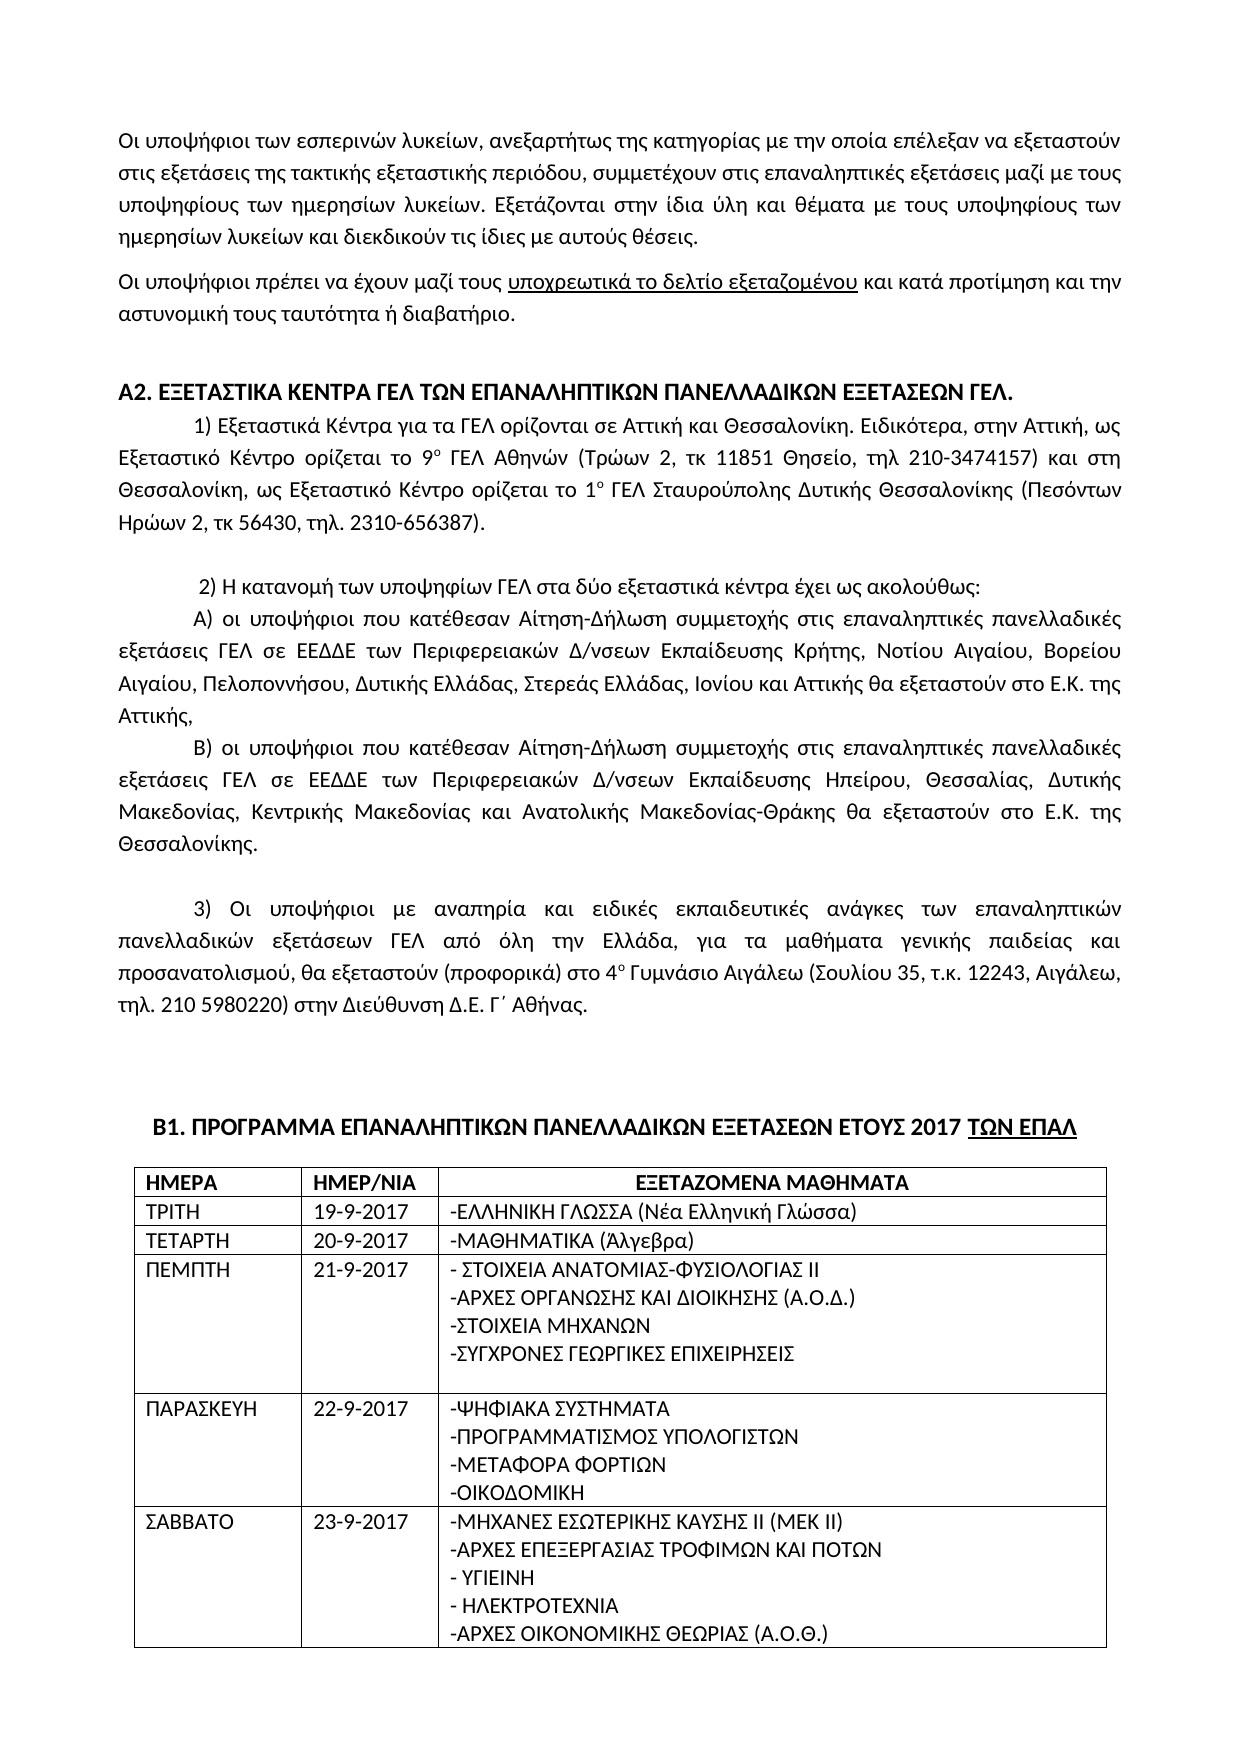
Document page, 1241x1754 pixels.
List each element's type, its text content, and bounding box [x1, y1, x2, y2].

text Β) οι υποψήφιοι που κατέθεσαν Αίτηση-Δήλωση συμμετοχής στις επαναληπτικές πανελλαδικές εξετάσεις ΓΕΛ σε ΕΕΔΔΕ των Περιφερειακών Δ/νσεων Εκπαίδευσης Ηπείρου, Θεσσαλίας, Δυτικής Μακεδονίας, Κεντρικής Μακεδονίας και Ανατολικής Μακεδονίας-Θράκης θα εξεταστούν στο Ε.Κ. της Θεσσαλονίκης. [118, 733, 1122, 858]
table_cell 21-9-2017 [302, 1255, 438, 1393]
text 1) Εξεταστικά Κέντρα για τα ΓΕΛ ορίζονται σε Αττική και Θεσσαλονίκη. Ειδικότερα, στην Αττική, ως Εξεταστικό Κέντρο ορίζεται το 9ο ΓΕΛ Αθηνών (Τρώων 2, τκ 11851 Θησείο, τηλ 210-3474157) και στη Θεσσαλονίκη, ως Εξεταστικό Κέντρο ορίζεται το 1ο ΓΕΛ Σταυρούπολης Δυτικής Θεσσαλονίκης (Πεσόντων Ηρώων 2, τκ 56430, τηλ. 2310-656387). [118, 411, 1122, 536]
text Οι υποψήφιοι πρέπει να έχουν μαζί τους υποχρεωτικά το δελτίο εξεταζομένου και κατά προτίμηση και την αστυνομική τους ταυτότητα ή διαβατήριο. [118, 267, 1122, 327]
table_cell 19-9-2017 [302, 1197, 438, 1225]
table_cell ΠΕΜΠΤΗ [135, 1255, 301, 1393]
table_cell ΣΑΒΒΑΤΟ [135, 1507, 301, 1647]
table_cell 23-9-2017 [302, 1507, 438, 1647]
table_header ΗΜΕΡ/ΝΙΑ [302, 1168, 438, 1196]
text 2) Η κατανομή των υποψηφίων ΓΕΛ στα δύο εξεταστικά κέντρα έχει ως ακολούθως: [118, 572, 1122, 600]
table_cell -ΕΛΛΗΝΙΚΗ ΓΛΩΣΣΑ (Νέα Ελληνική Γλώσσα) [439, 1197, 1106, 1225]
text 3) Οι υποψήφιοι με αναπηρία και ειδικές εκπαιδευτικές ανάγκες των επαναληπτικών πανελλαδικών εξετάσεων ΓΕΛ από όλη την Ελλάδα, για τα μαθήματα γενικής παιδείας και προσανατολισμού, θα εξεταστούν (προφορικά) στο 4ο Γυμνάσιο Αιγάλεω (Σουλίου 35, τ.κ. 12243, Αιγάλεω, τηλ. 210 5980220) στην Διεύθυνση Δ.Ε. Γ΄ Αθήνας. [118, 894, 1122, 1018]
table_cell ΠΑΡΑΣΚΕΥΗ [135, 1394, 301, 1506]
table_cell - ΣΤΟΙΧΕΙΑ ΑΝΑΤΟΜΙΑΣ-ΦΥΣΙΟΛΟΓΙΑΣ ΙΙ -ΑΡΧΕΣ ΟΡΓΑΝΩΣΗΣ ΚΑΙ ΔΙΟΙΚΗΣΗΣ (Α.Ο.Δ.) -ΣΤΟΙΧΕΙΑ ΜΗΧΑΝΩΝ -ΣΥΓΧΡΟΝΕΣ ΓΕΩΡΓΙΚΕΣ ΕΠΙΧΕΙΡΗΣΕΙΣ [439, 1255, 1106, 1393]
text Α) οι υποψήφιοι που κατέθεσαν Αίτηση-Δήλωση συμμετοχής στις επαναληπτικές πανελλαδικές εξετάσεις ΓΕΛ σε ΕΕΔΔΕ των Περιφερειακών Δ/νσεων Εκπαίδευσης Κρήτης, Νοτίου Αιγαίου, Βορείου Αιγαίου, Πελοποννήσου, Δυτικής Ελλάδας, Στερεάς Ελλάδας, Ιονίου και Αττικής θα εξεταστούν στο Ε.Κ. της Αττικής, [118, 604, 1122, 729]
text Β1. ΠΡΟΓΡΑΜΜΑ ΕΠΑΝΑΛΗΠΤΙΚΩΝ ΠΑΝΕΛΛΑΔΙΚΩΝ ΕΞΕΤΑΣΕΩΝ ΕΤΟΥΣ 2017 ΤΩΝ ΕΠΑΛ [56, 1111, 1174, 1141]
table_cell ΤΡΙΤΗ [135, 1197, 301, 1225]
table_cell -ΜΗΧΑΝΕΣ ΕΣΩΤΕΡΙΚΗΣ ΚΑΥΣΗΣ ΙΙ (ΜΕΚ II) -ΑΡΧΕΣ ΕΠΕΞΕΡΓΑΣΙΑΣ ΤΡΟΦΙΜΩΝ ΚΑΙ ΠΟΤΩΝ - ΥΓΙΕΙΝΗ - ΗΛΕΚΤΡΟΤΕΧΝΙΑ -ΑΡΧΕΣ ΟΙΚΟΝΟΜΙΚΗΣ ΘΕΩΡΙΑΣ (Α.Ο.Θ.) [439, 1507, 1106, 1647]
table_header ΕΞΕΤΑΖΟΜΕΝΑ ΜΑΘΗΜΑΤΑ [439, 1168, 1106, 1196]
table_cell 22-9-2017 [302, 1394, 438, 1506]
text Οι υποψήφιοι των εσπερινών λυκείων, ανεξαρτήτως της κατηγορίας με την οποία επέλεξαν να εξεταστούν στις εξετάσεις της τακτικής εξεταστικής περιόδου, συμμετέχουν στις επαναληπτικές εξετάσεις μαζί με τους υποψηφίους των ημερησίων λυκείων. Εξετάζονται στην ίδια ύλη και θέματα με τους υποψηφίους των ημερησίων λυκείων και διεκδικούν τις ίδιες με αυτούς θέσεις. [118, 126, 1122, 250]
table_cell ΤΕΤΑΡΤΗ [135, 1226, 301, 1254]
table_header ΗΜΕΡΑ [135, 1168, 301, 1196]
table_cell 20-9-2017 [302, 1226, 438, 1254]
table_cell -ΨΗΦΙΑΚΑ ΣΥΣΤΗΜΑΤΑ -ΠΡΟΓΡΑΜΜΑΤΙΣΜΟΣ ΥΠΟΛΟΓΙΣΤΩΝ -ΜΕΤΑΦΟΡΑ ΦΟΡΤΙΩΝ -ΟΙΚΟΔΟΜΙΚΗ [439, 1394, 1106, 1506]
text Α2. Εξεταστικά κέντρα ΓΕΛ των επαναληπτικών πανελλαδικών εξετάσεων ΓΕΛ. [118, 376, 1122, 407]
table_cell -ΜΑΘΗΜΑΤΙΚΑ (Άλγεβρα) [439, 1226, 1106, 1254]
